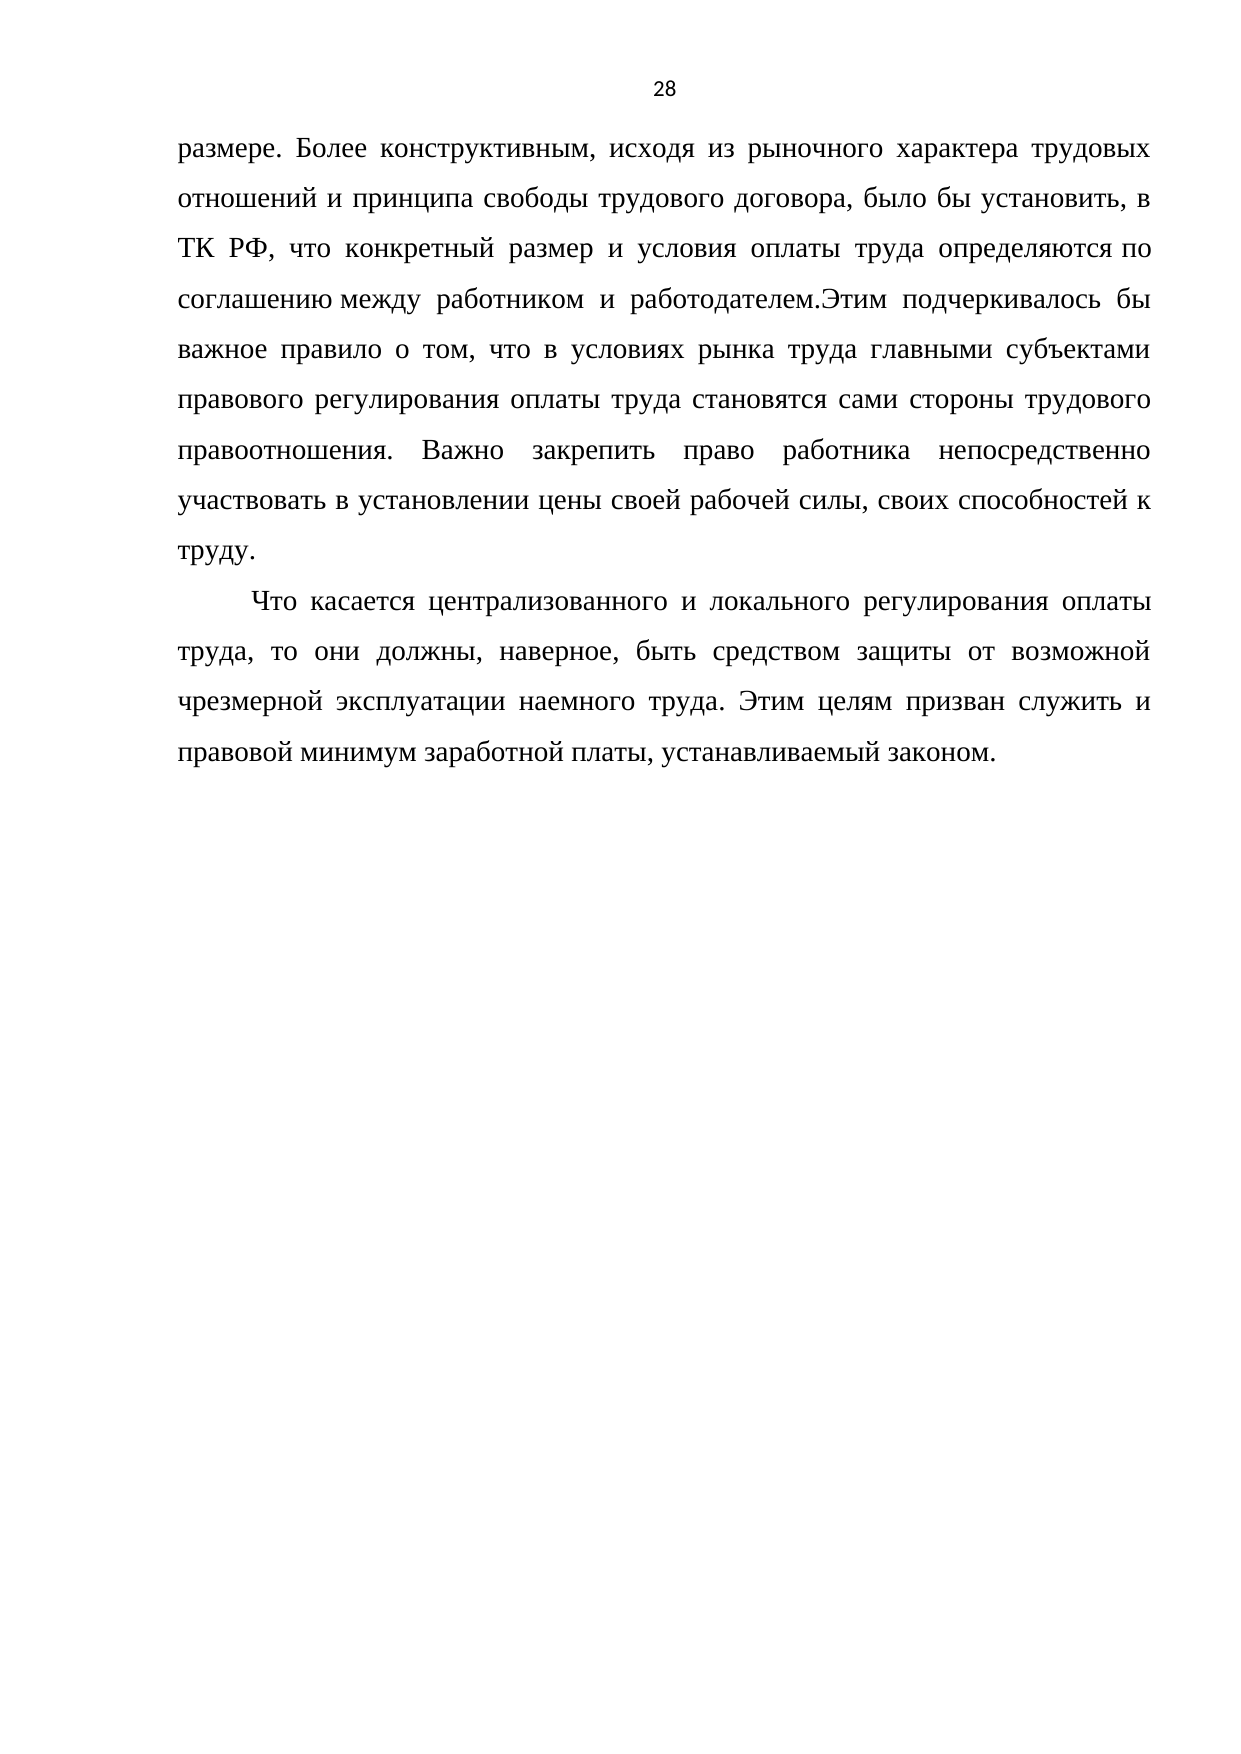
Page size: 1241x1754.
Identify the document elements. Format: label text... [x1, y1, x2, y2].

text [177, 130, 1152, 566]
text Что касается централизованного и локального регулирования оплаты труда, то они должны, наверное, быть средством защиты от возможной чрезмерной эксплуатации наемного труда. Этим целям призван служить и правовой минимум заработной платы, устанавливаемый законом. [177, 583, 1152, 767]
